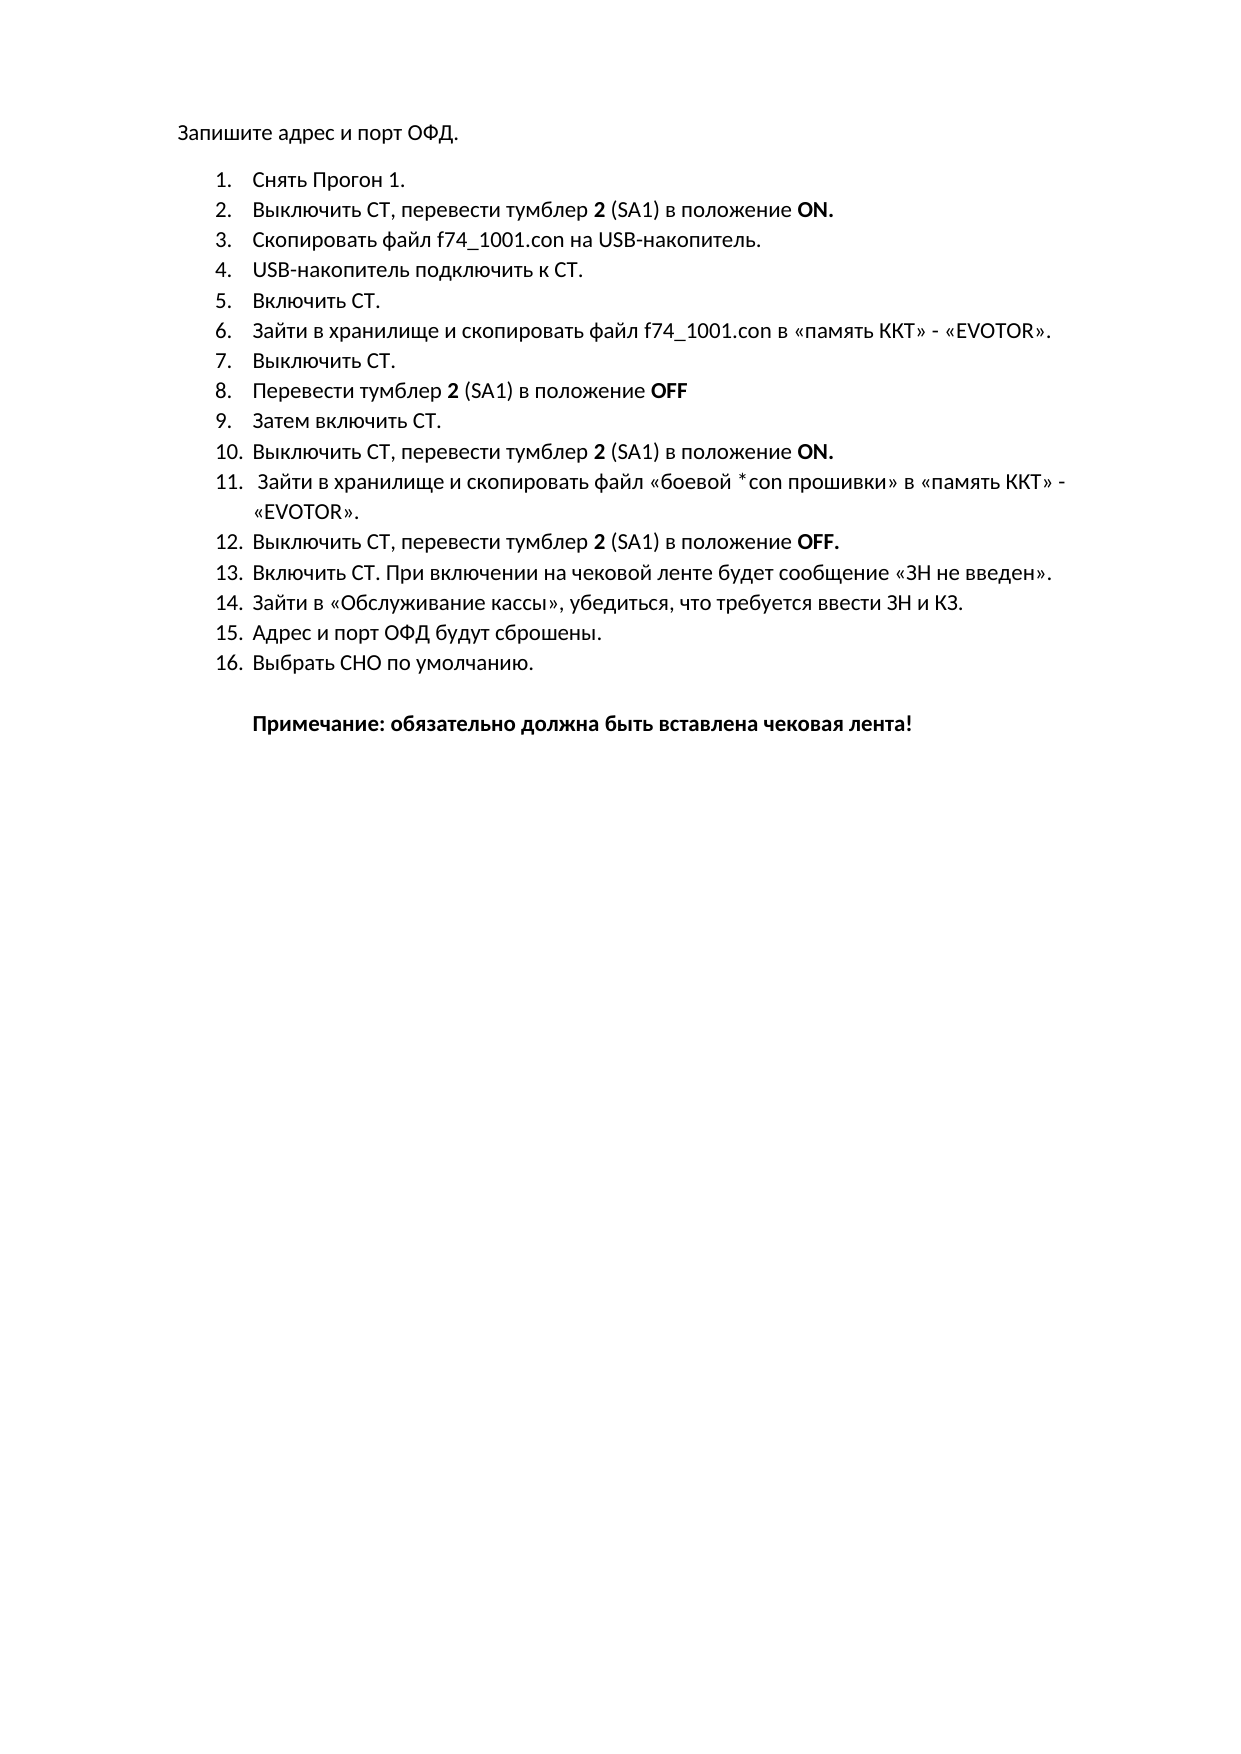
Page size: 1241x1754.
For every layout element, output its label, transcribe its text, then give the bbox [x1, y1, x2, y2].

list Зайти в «Обслуживание кассы», убедиться, что требуется ввести ЗН и КЗ. [215, 588, 1152, 616]
text Запишите адрес и порт ОФД. [177, 118, 1152, 146]
list Выключить СТ, перевести тумблер 2 (SA1) в положение ON. [215, 437, 1152, 465]
list Снять Прогон 1. [215, 165, 1152, 193]
list Выключить СТ, перевести тумблер 2 (SA1) в положение OFF. [215, 527, 1152, 556]
list Зайти в хранилище и скопировать файл f74_1001.con в «память ККТ» - «EVOTOR». [215, 316, 1152, 344]
list Выбрать СНО по умолчанию. [215, 648, 1152, 676]
list Скопировать файл f74_1001.con на USB-накопитель. [215, 225, 1152, 253]
list Включить СТ. При включении на чековой ленте будет сообщение «ЗН не введен». [215, 558, 1152, 586]
list Выключить СТ. [215, 346, 1152, 374]
list Включить СТ. [215, 286, 1152, 314]
list Примечание: обязательно должна быть вставлена чековая лента! [252, 709, 1152, 737]
list Адрес и порт ОФД будут сброшены. [215, 618, 1152, 646]
list Затем включить СТ. [215, 407, 1152, 435]
list Выключить СТ, перевести тумблер 2 (SA1) в положение ON. [215, 195, 1152, 223]
list USB-накопитель подключить к СТ. [215, 256, 1152, 284]
list Зайти в хранилище и скопировать файл «боевой *con прошивки» в «память ККТ» - «EVOTOR». [215, 467, 1152, 525]
list Перевести тумблер 2 (SA1) в положение OFF [215, 376, 1152, 404]
